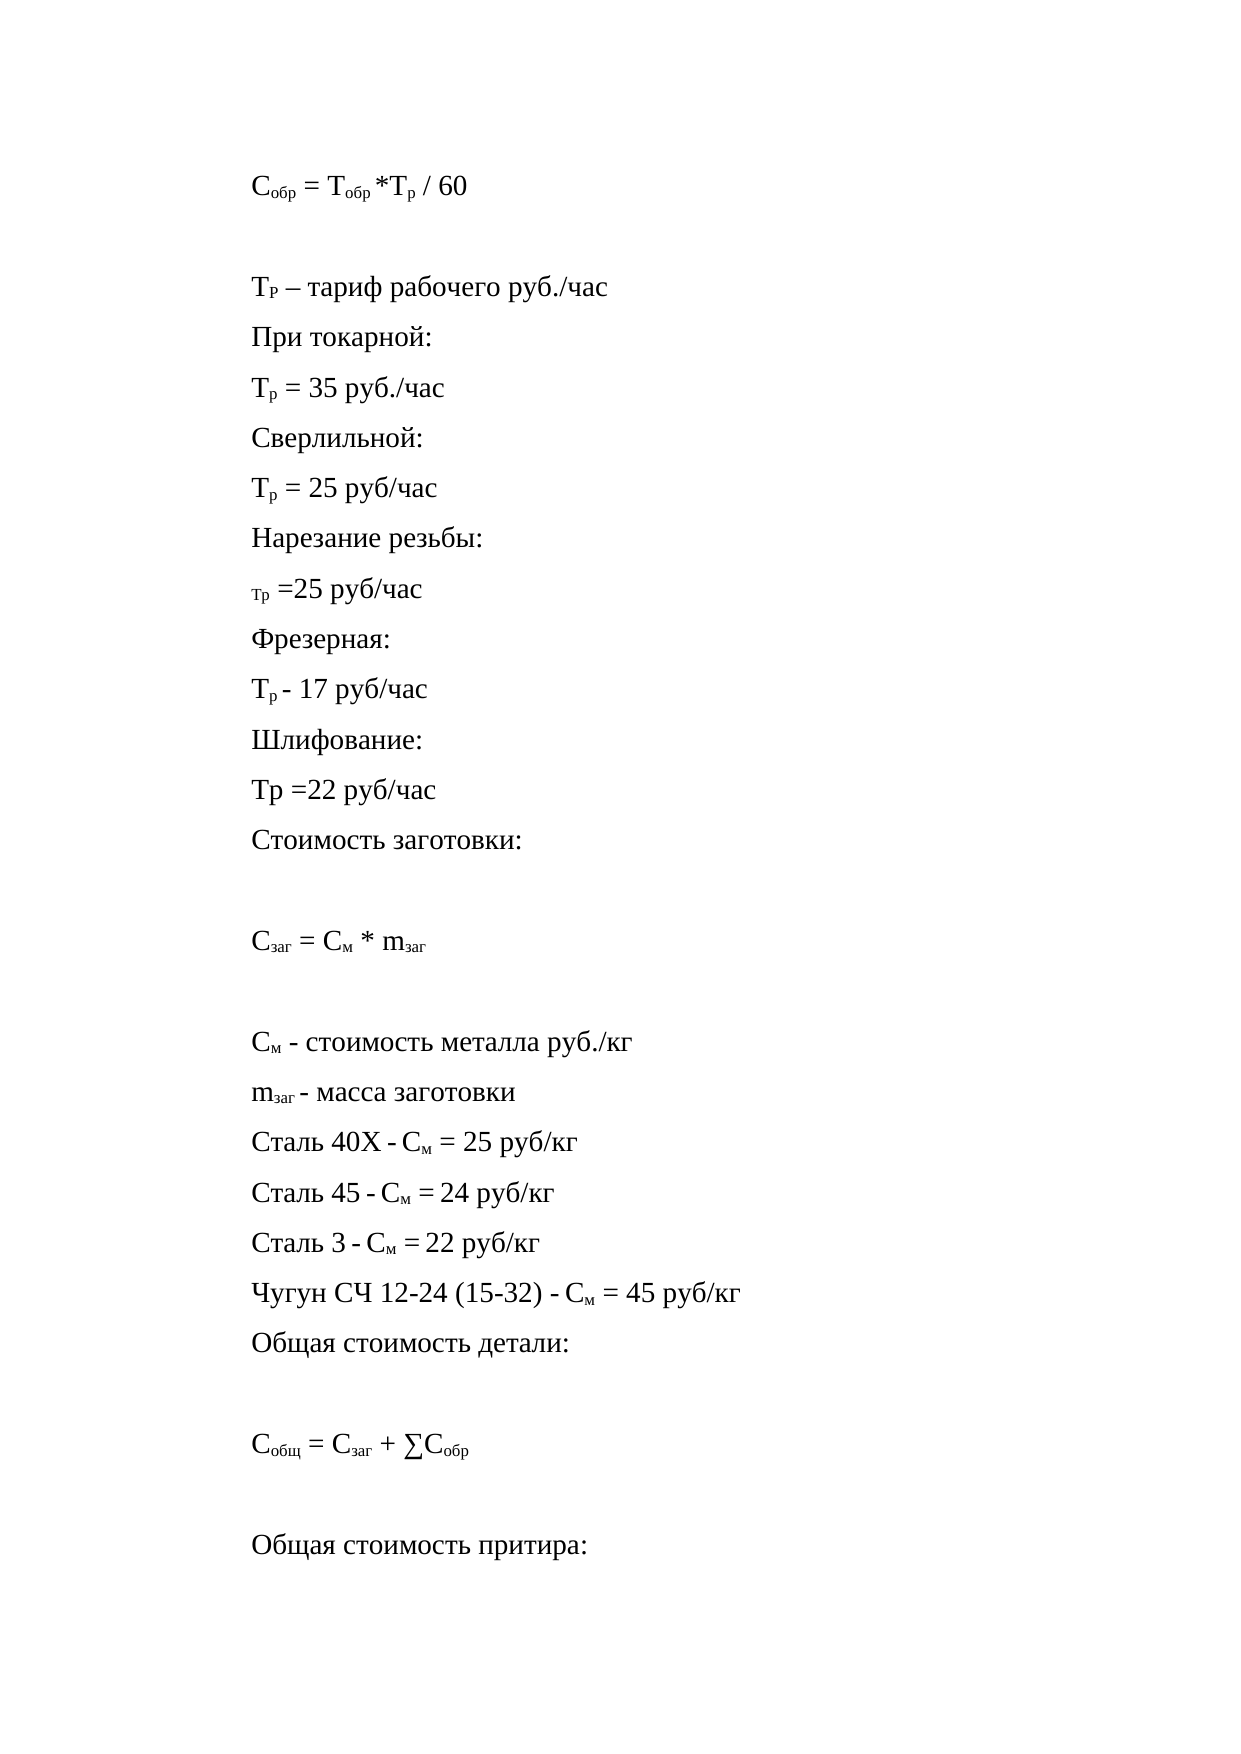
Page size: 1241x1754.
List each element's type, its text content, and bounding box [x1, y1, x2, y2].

text Сталь 40Х - См = 25 руб/кг [177, 1124, 1152, 1158]
text Тр = 35 руб./час [177, 370, 1152, 403]
text Тр =22 руб/час [177, 772, 1152, 806]
text Собщ = Сзаг + ∑Собр [177, 1426, 1152, 1460]
text При токарной: [177, 319, 1152, 353]
text Стоимость заготовки: [177, 822, 1152, 856]
text Сзаг = См * mзаг [177, 923, 1152, 957]
text Сверлильной: [177, 420, 1152, 453]
text Собр = Тобр *Тр / 60 [177, 168, 1152, 202]
text См - стоимость металла руб./кг [177, 1024, 1152, 1057]
text Сталь 45 - См = 24 руб/кг [177, 1175, 1152, 1208]
text Шлифование: [177, 722, 1152, 755]
text mзаг - масса заготовки [177, 1074, 1152, 1108]
text Сталь 3 - См = 22 руб/кг [177, 1225, 1152, 1258]
text Общая стоимость детали: [177, 1326, 1152, 1359]
text Тр - 17 руб/час [177, 672, 1152, 705]
text ТР – тариф рабочего руб./час [177, 269, 1152, 303]
text Нарезание резьбы: [177, 521, 1152, 554]
text Тр =25 руб/час [177, 571, 1152, 604]
text Общая стоимость притира: [177, 1527, 1152, 1560]
text Чугун СЧ 12-24 (15-32) - См = 45 руб/кг [177, 1275, 1152, 1309]
text Тр = 25 руб/час [177, 470, 1152, 504]
text Фрезерная: [177, 621, 1152, 655]
